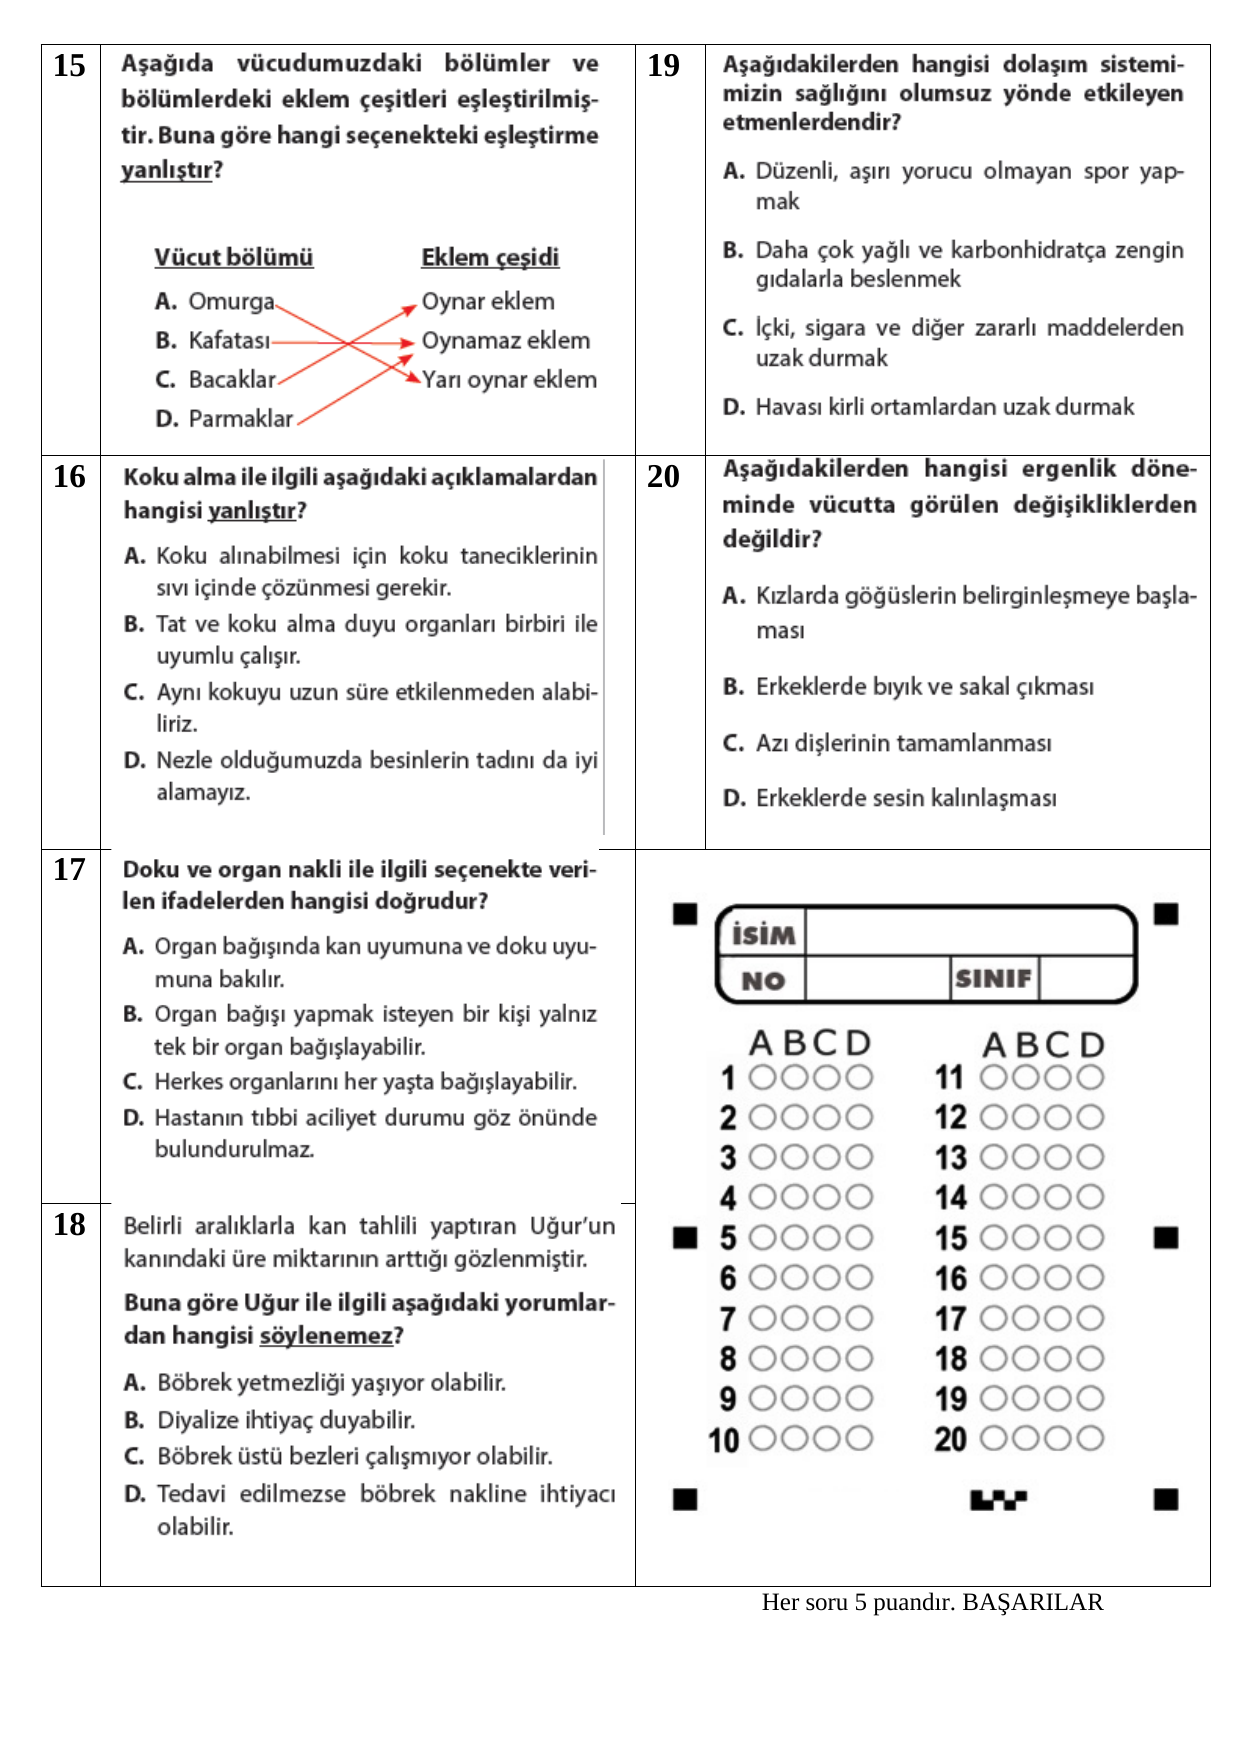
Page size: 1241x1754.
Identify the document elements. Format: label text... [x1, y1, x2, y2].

table_cell [636, 850, 1210, 1586]
table_cell [101, 45, 635, 455]
table_cell 17 [42, 850, 100, 1203]
picture [111, 45, 609, 435]
table_cell [706, 45, 1210, 455]
picture [111, 849, 599, 1189]
table_cell 19 [636, 45, 705, 455]
table_cell [101, 1204, 635, 1586]
picture [717, 45, 1202, 441]
picture [111, 456, 608, 835]
table_cell 18 [42, 1204, 100, 1586]
table_cell [101, 456, 635, 848]
table_cell [101, 850, 635, 1203]
text Her soru 5 puandır. BAŞARILAR [148, 1587, 1196, 1616]
table_cell [706, 456, 1210, 848]
picture [111, 1203, 621, 1554]
picture [717, 456, 1208, 819]
table_cell 16 [42, 456, 100, 848]
table_cell 15 [42, 45, 100, 455]
table_cell 20 [636, 456, 705, 848]
picture [656, 892, 1190, 1529]
